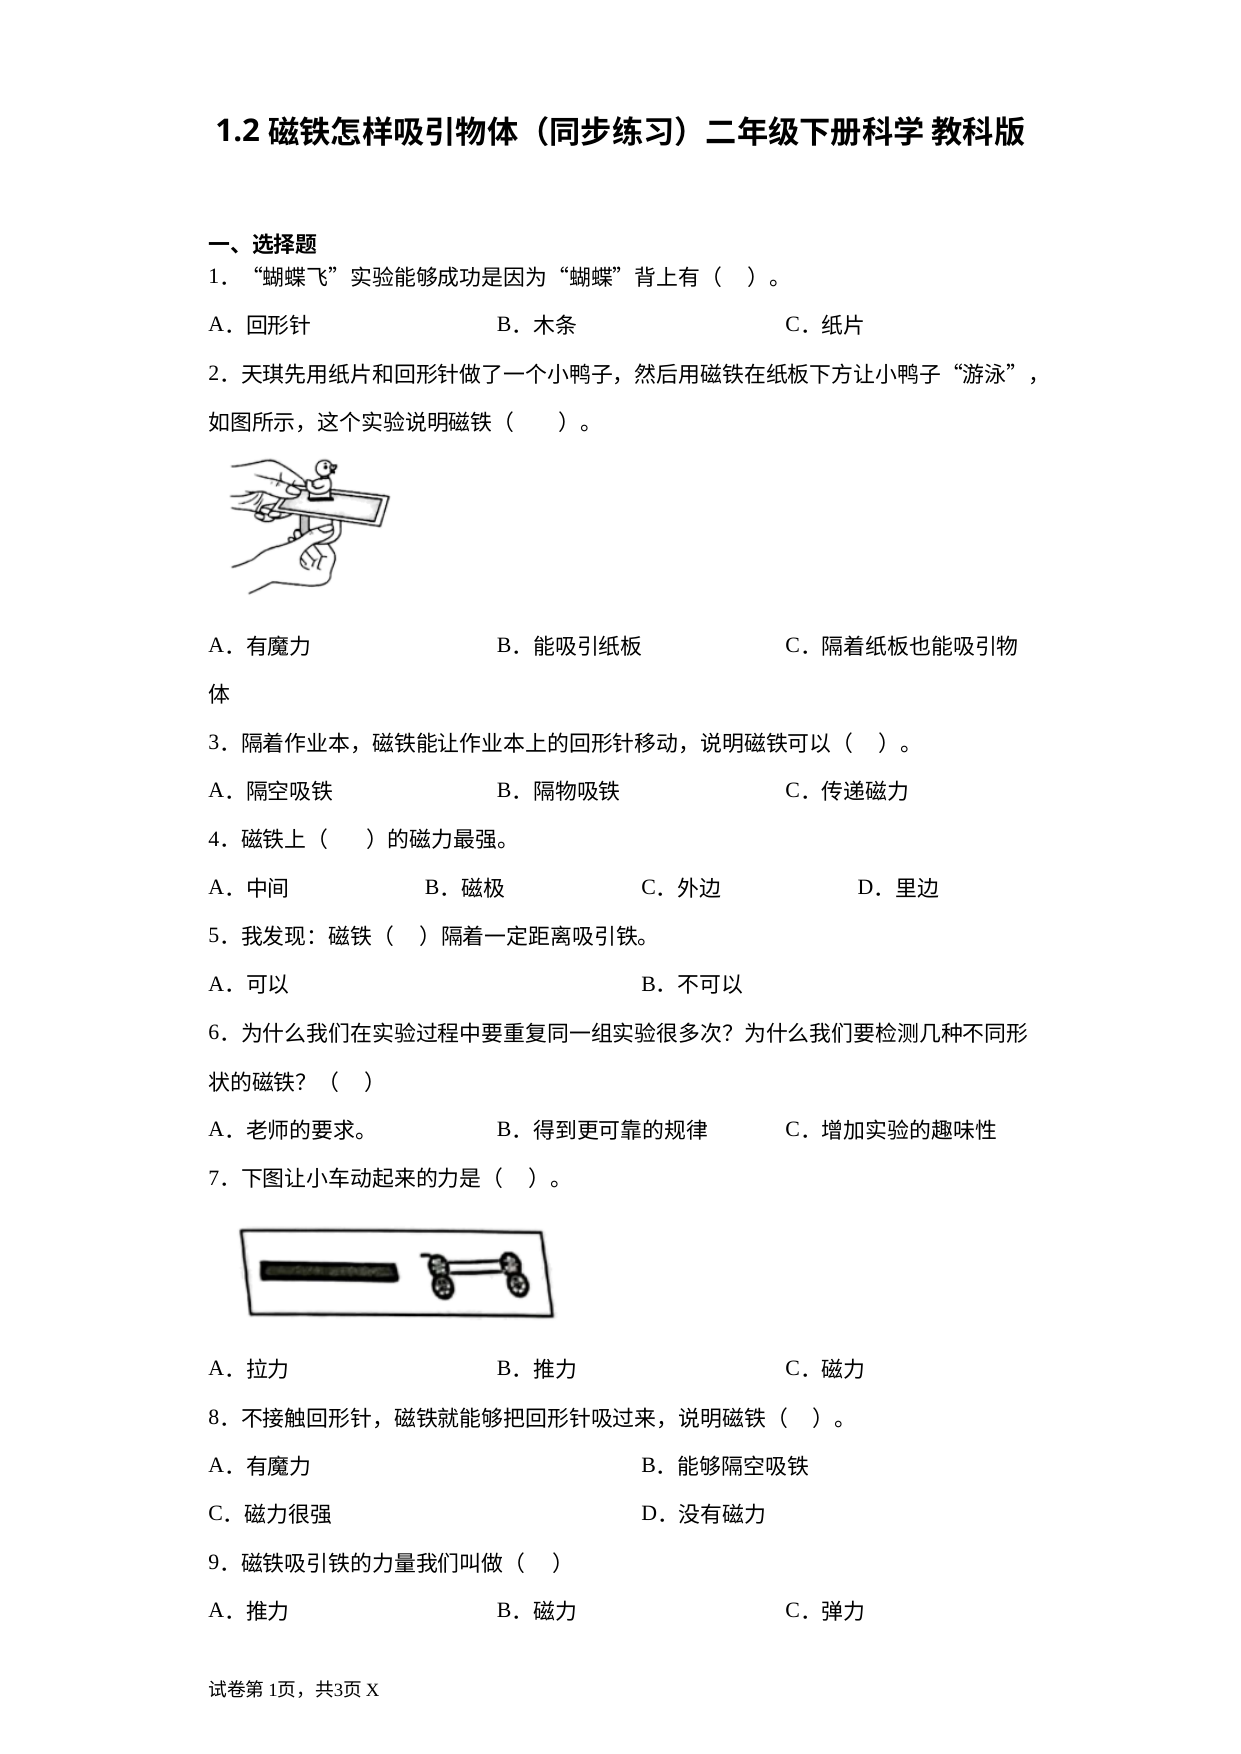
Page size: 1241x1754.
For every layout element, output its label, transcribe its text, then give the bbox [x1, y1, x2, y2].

text A．隔空吸铁 B．隔物吸铁 C．传递磁力 [208, 774, 1032, 806]
text C．磁力很强 D．没有磁力 [208, 1497, 1032, 1529]
text 5．我发现：磁铁（ ）隔着一定距离吸引铁。 [208, 919, 1032, 951]
text A．老师的要求。 B．得到更可靠的规律 C．增加实验的趣味性 [208, 1112, 1032, 1145]
text A．有魔力 B．能吸引纸板 C．隔着纸板也能吸引物体 [208, 628, 1032, 709]
text A．中间 B．磁极 C．外边 D．里边 [208, 870, 1032, 903]
text A．回形针 B．木条 C．纸片 [208, 308, 1032, 340]
text 一、选择题 [208, 227, 1032, 259]
picture [226, 1209, 563, 1327]
text 7．下图让小车动起来的力是（ ）。 [208, 1161, 1032, 1193]
text 4．磁铁上（ ）的磁力最强。 [208, 822, 1032, 854]
text A．推力 B．磁力 C．弹力 [208, 1593, 1032, 1626]
text 3．隔着作业本，磁铁能让作业本上的回形针移动，说明磁铁可以（ ）。 [208, 725, 1032, 758]
text 2．天琪先用纸片和回形针做了一个小鸭子，然后用磁铁在纸板下方让小鸭子“游泳”，如图所示，这个实验说明磁铁（ ）。 [208, 356, 1032, 437]
text 6．为什么我们在实验过程中要重复同一组实验很多次？为什么我们要检测几种不同形状的磁铁？（ ） [208, 1015, 1032, 1097]
text 8．不接触回形针，磁铁就能够把回形针吸过来，说明磁铁（ ）。 [208, 1400, 1032, 1433]
text 1．“蝴蝶飞”实验能够成功是因为“蝴蝶”背上有（ ）。 [208, 259, 1032, 292]
text A．可以 B．不可以 [208, 967, 1032, 999]
text A．拉力 B．推力 C．磁力 [208, 1352, 1032, 1384]
text 1.2 磁铁怎样吸引物体（同步练习）二年级下册科学 教科版 [208, 97, 1032, 162]
text A．有魔力 B．能够隔空吸铁 [208, 1448, 1032, 1481]
picture [226, 453, 393, 596]
text 9．磁铁吸引铁的力量我们叫做（ ） [208, 1545, 1032, 1578]
